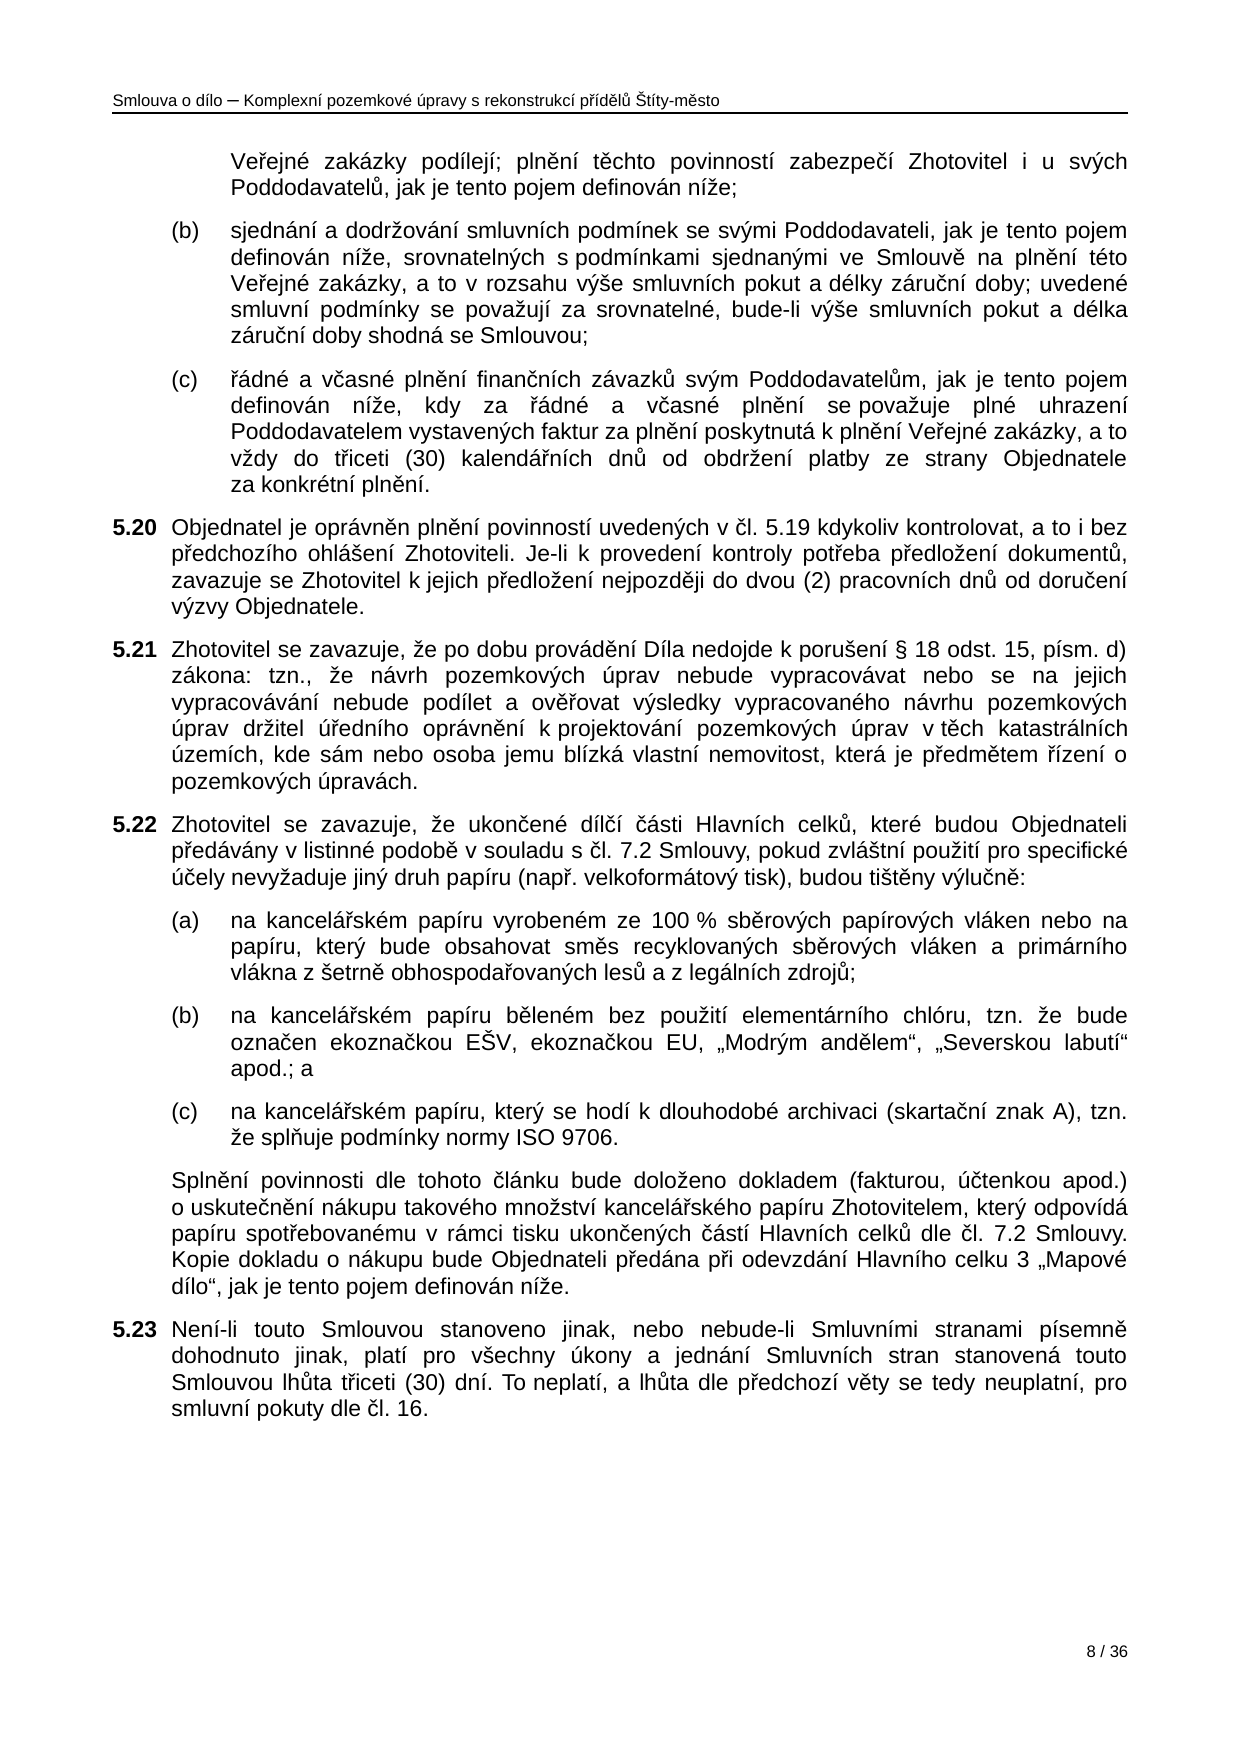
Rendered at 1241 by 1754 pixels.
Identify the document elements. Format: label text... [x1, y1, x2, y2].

list řádné a včasné plnění finančních závazků svým Poddodavatelům, jak je tento pojem definován níže, kdy za řádné a včasné plnění se považuje plné uhrazení Poddodavatelem vystavených faktur za plnění poskytnutá k plnění Veřejné zakázky, a to vždy do třiceti (30) kalendářních dnů od obdržení platby ze strany Objednatele za konkrétní plnění. [171, 366, 1128, 497]
text Zhotovitel se zavazuje, že ukončené dílčí části Hlavních celků, které budou Objednateli předávány v listinné podobě v souladu s čl. 7.2 Smlouvy, pokud zvláštní použití pro specifické účely nevyžaduje jiný druh papíru (např. velkoformátový tisk), budou tištěny výlučně: [112, 811, 1128, 890]
list na kancelářském papíru, který se hodí k dlouhodobé archivaci (skartační znak A), tzn. že splňuje podmínky normy ISO 9706. [171, 1098, 1128, 1151]
list sjednání a dodržování smluvních podmínek se svými Poddodavateli, jak je tento pojem definován níže, srovnatelných s podmínkami sjednanými ve Smlouvě na plnění této Veřejné zakázky, a to v rozsahu výše smluvních pokut a délky záruční doby; uvedené smluvní podmínky se považují za srovnatelné, bude-li výše smluvních pokut a délka záruční doby shodná se Smlouvou; [171, 217, 1128, 349]
text Není-li touto Smlouvou stanoveno jinak, nebo nebude-li Smluvními stranami písemně dohodnuto jinak, platí pro všechny úkony a jednání Smluvních stran stanovená touto Smlouvou lhůta třiceti (30) dní. To neplatí, a lhůta dle předchozí věty se tedy neuplatní, pro smluvní pokuty dle čl. 16. [112, 1316, 1128, 1421]
list Splnění povinnosti dle tohoto článku bude doloženo dokladem (fakturou, účtenkou apod.) o uskutečnění nákupu takového množství kancelářského papíru Zhotovitelem, který odpovídá papíru spotřebovanému v rámci tisku ukončených částí Hlavních celků dle čl. 7.2 Smlouvy. Kopie dokladu o nákupu bude Objednateli předána při odevzdání Hlavního celku 3 „Mapové dílo“, jak je tento pojem definován níže. [171, 1167, 1128, 1299]
text Objednatel je oprávněn plnění povinností uvedených v čl. 5.19 kdykoliv kontrolovat, a to i bez předchozího ohlášení Zhotoviteli. Je-li k provedení kontroly potřeba předložení dokumentů, zavazuje se Zhotovitel k jejich předložení nejpozději do dvou (2) pracovních dnů od doručení výzvy Objednatele. [112, 514, 1128, 619]
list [171, 148, 1128, 200]
text Zhotovitel se zavazuje, že po dobu provádění Díla nedojde k porušení § 18 odst. 15, písm. d) zákona: tzn., že návrh pozemkových úprav nebude vypracovávat nebo se na jejich vypracovávání nebude podílet a ověřovat výsledky vypracovaného návrhu pozemkových úprav držitel úředního oprávnění k projektování pozemkových úprav v těch katastrálních územích, kde sám nebo osoba jemu blízká vlastní nemovitost, která je předmětem řízení o pozemkových úpravách. [112, 636, 1128, 794]
list na kancelářském papíru vyrobeném ze 100 % sběrových papírových vláken nebo na papíru, který bude obsahovat směs recyklovaných sběrových vláken a primárního vlákna z šetrně obhospodařovaných lesů a z legálních zdrojů; [171, 907, 1128, 986]
list na kancelářském papíru běleném bez použití elementárního chlóru, tzn. že bude označen ekoznačkou EŠV, ekoznačkou EU, „Modrým andělem“, „Severskou labutí“ apod.; a [171, 1002, 1128, 1081]
